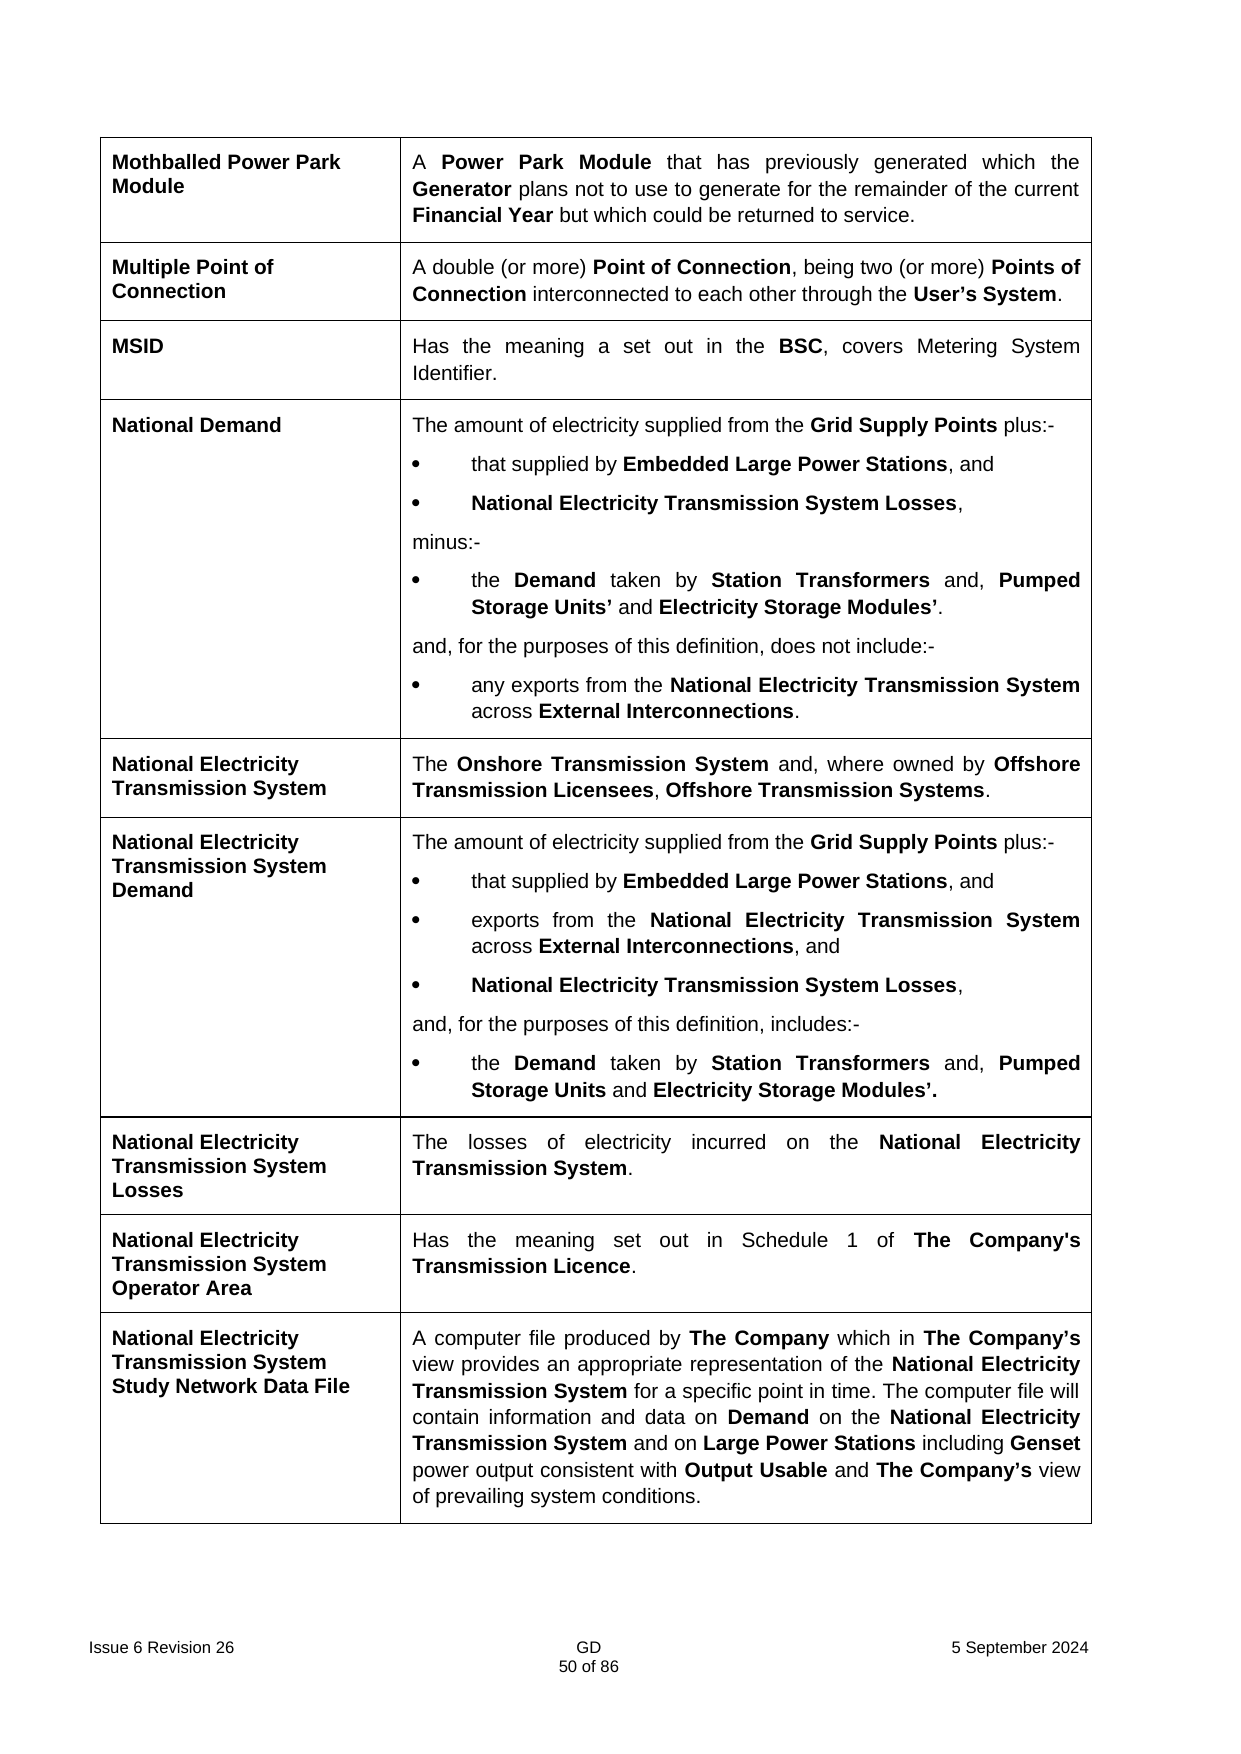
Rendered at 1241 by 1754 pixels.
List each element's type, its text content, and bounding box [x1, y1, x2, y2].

table_cell National Electricity Transmission System Demand [101, 818, 400, 1116]
table_cell A Power Park Module that has previously generated which the Generator plans not to use to generate for the remainder of the current Financial Year but which could be returned to service. [401, 138, 1091, 242]
table_cell The losses of electricity incurred on the National Electricity Transmission System. [401, 1118, 1091, 1214]
table_cell A double (or more) Point of Connection, being two (or more) Points of Connection interconnected to each other through the User’s System. [401, 243, 1091, 320]
table_cell National Electricity Transmission System [101, 739, 400, 817]
table_cell National Electricity Transmission System Losses [101, 1118, 400, 1214]
table_cell Has the meaning set out in Schedule 1 of The Company's Transmission Licence. [401, 1215, 1091, 1312]
table_cell Multiple Point of Connection [101, 243, 400, 320]
table_cell Has the meaning a set out in the BSC, covers Metering System Identifier. [401, 321, 1091, 399]
table_cell MSID [101, 321, 400, 399]
table_cell Mothballed Power Park Module [101, 138, 400, 242]
table_cell The amount of electricity supplied from the Grid Supply Points plus:- that supplied by Embedded Large Power Stations, and National Electricity Transmission System Losses, minus:- the Demand taken by Station Transformers and, Pumped Storage Units’ and Electricity Storage Modules’. and, for the purposes of this definition, does not include:- any exports from the National Electricity Transmission System across External Interconnections. [401, 400, 1091, 738]
table_cell National Electricity Transmission System Study Network Data File [101, 1313, 400, 1523]
table_cell A computer file produced by The Company which in The Company’s view provides an appropriate representation of the National Electricity Transmission System for a specific point in time. The computer file will contain information and data on Demand on the National Electricity Transmission System and on Large Power Stations including Genset power output consistent with Output Usable and The Company’s view of prevailing system conditions. [401, 1313, 1091, 1523]
table_cell National Electricity Transmission System Operator Area [101, 1215, 400, 1312]
table_cell The amount of electricity supplied from the Grid Supply Points plus:- that supplied by Embedded Large Power Stations, and exports from the National Electricity Transmission System across External Interconnections, and National Electricity Transmission System Losses, and, for the purposes of this definition, includes:- the Demand taken by Station Transformers and, Pumped Storage Units and Electricity Storage Modules’. [401, 818, 1091, 1116]
table_cell National Demand [101, 400, 400, 738]
table_cell The Onshore Transmission System and, where owned by Offshore Transmission Licensees, Offshore Transmission Systems. [401, 739, 1091, 817]
